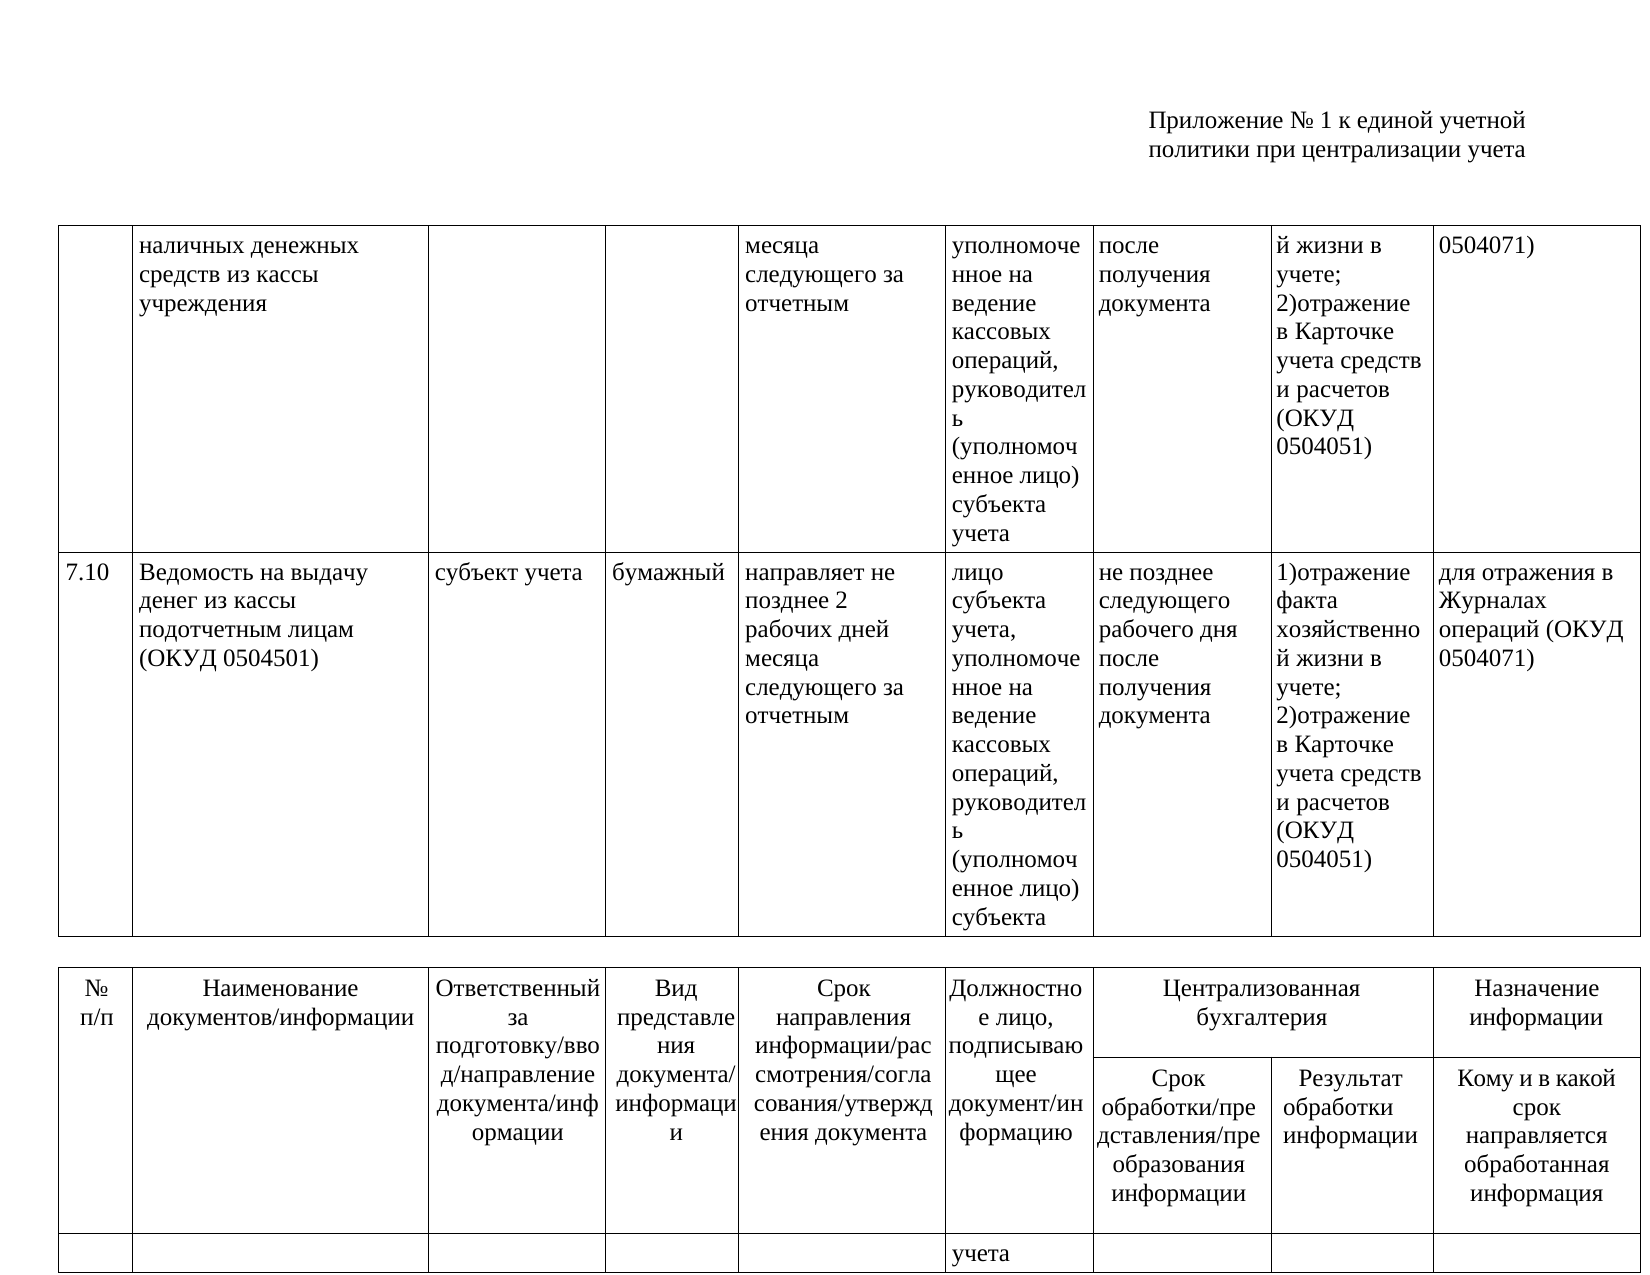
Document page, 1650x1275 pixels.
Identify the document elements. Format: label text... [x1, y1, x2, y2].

table_header Ответственный за подготовку/вво д/направление документа/инф ормации [429, 968, 605, 1233]
table_cell [739, 1234, 945, 1272]
table_cell [1272, 1234, 1433, 1272]
table_cell [1094, 1234, 1271, 1272]
table_cell [59, 226, 132, 552]
table_header Вид представле ния документа/ информаци и [606, 968, 738, 1233]
table_cell уполномоче нное на ведение кассовых операций, руководител ь (уполномоч енное лицо) субъекта учета [946, 226, 1093, 552]
table_cell учета [946, 1234, 1093, 1272]
table_header Назначение информации [1434, 968, 1640, 1057]
table_cell бумажный [606, 553, 738, 936]
table_cell лицо субъекта учета, уполномоче нное на ведение кассовых операций, руководител ь (уполномоч енное лицо) субъекта [946, 553, 1093, 936]
table_cell не позднее следующего рабочего дня после получения документа [1094, 553, 1271, 936]
table_cell месяца следующего за отчетным [739, 226, 945, 552]
table_cell й жизни в учете; 2)отражение в Карточке учета средств и расчетов (ОКУД 0504051) [1272, 226, 1433, 552]
table_cell после получения документа [1094, 226, 1271, 552]
table_cell [606, 226, 738, 552]
table_header Должностно е лицо, подписываю щее документ/ин формацию [946, 968, 1093, 1233]
table_cell Ведомость на выдачу денег из кассы подотчетным лицам (ОКУД 0504501) [133, 553, 428, 936]
table_cell Результат обработки информации [1272, 1058, 1433, 1233]
table_cell [59, 1234, 132, 1272]
table_cell [1434, 1234, 1640, 1272]
table_cell Кому и в какой срок направляется обработанная информация [1434, 1058, 1640, 1233]
table_header Наименование документов/информации [133, 968, 428, 1233]
table_cell 0504071) [1434, 226, 1640, 552]
table_header Срок направления информации/рас смотрения/согла сования/утвержд ения документа [739, 968, 945, 1233]
table_cell субъект учета [429, 553, 605, 936]
table_cell направляет не позднее 2 рабочих дней месяца следующего за отчетным [739, 553, 945, 936]
table_cell [133, 1234, 428, 1272]
table_cell 1)отражение факта хозяйственно й жизни в учете; 2)отражение в Карточке учета средств и расчетов (ОКУД 0504051) [1272, 553, 1433, 936]
table_cell [429, 226, 605, 552]
table_cell наличных денежных средств из кассы учреждения [133, 226, 428, 552]
table_cell Срок обработки/пре дставления/пре образования информации [1094, 1058, 1271, 1233]
table_cell [429, 1234, 605, 1272]
table_header Централизованная бухгалтерия [1094, 968, 1433, 1057]
table_cell 7.10 [59, 553, 132, 936]
table_header № п/п [59, 968, 132, 1233]
table_cell [606, 1234, 738, 1272]
table_cell для отражения в Журналах операций (ОКУД 0504071) [1434, 553, 1640, 936]
